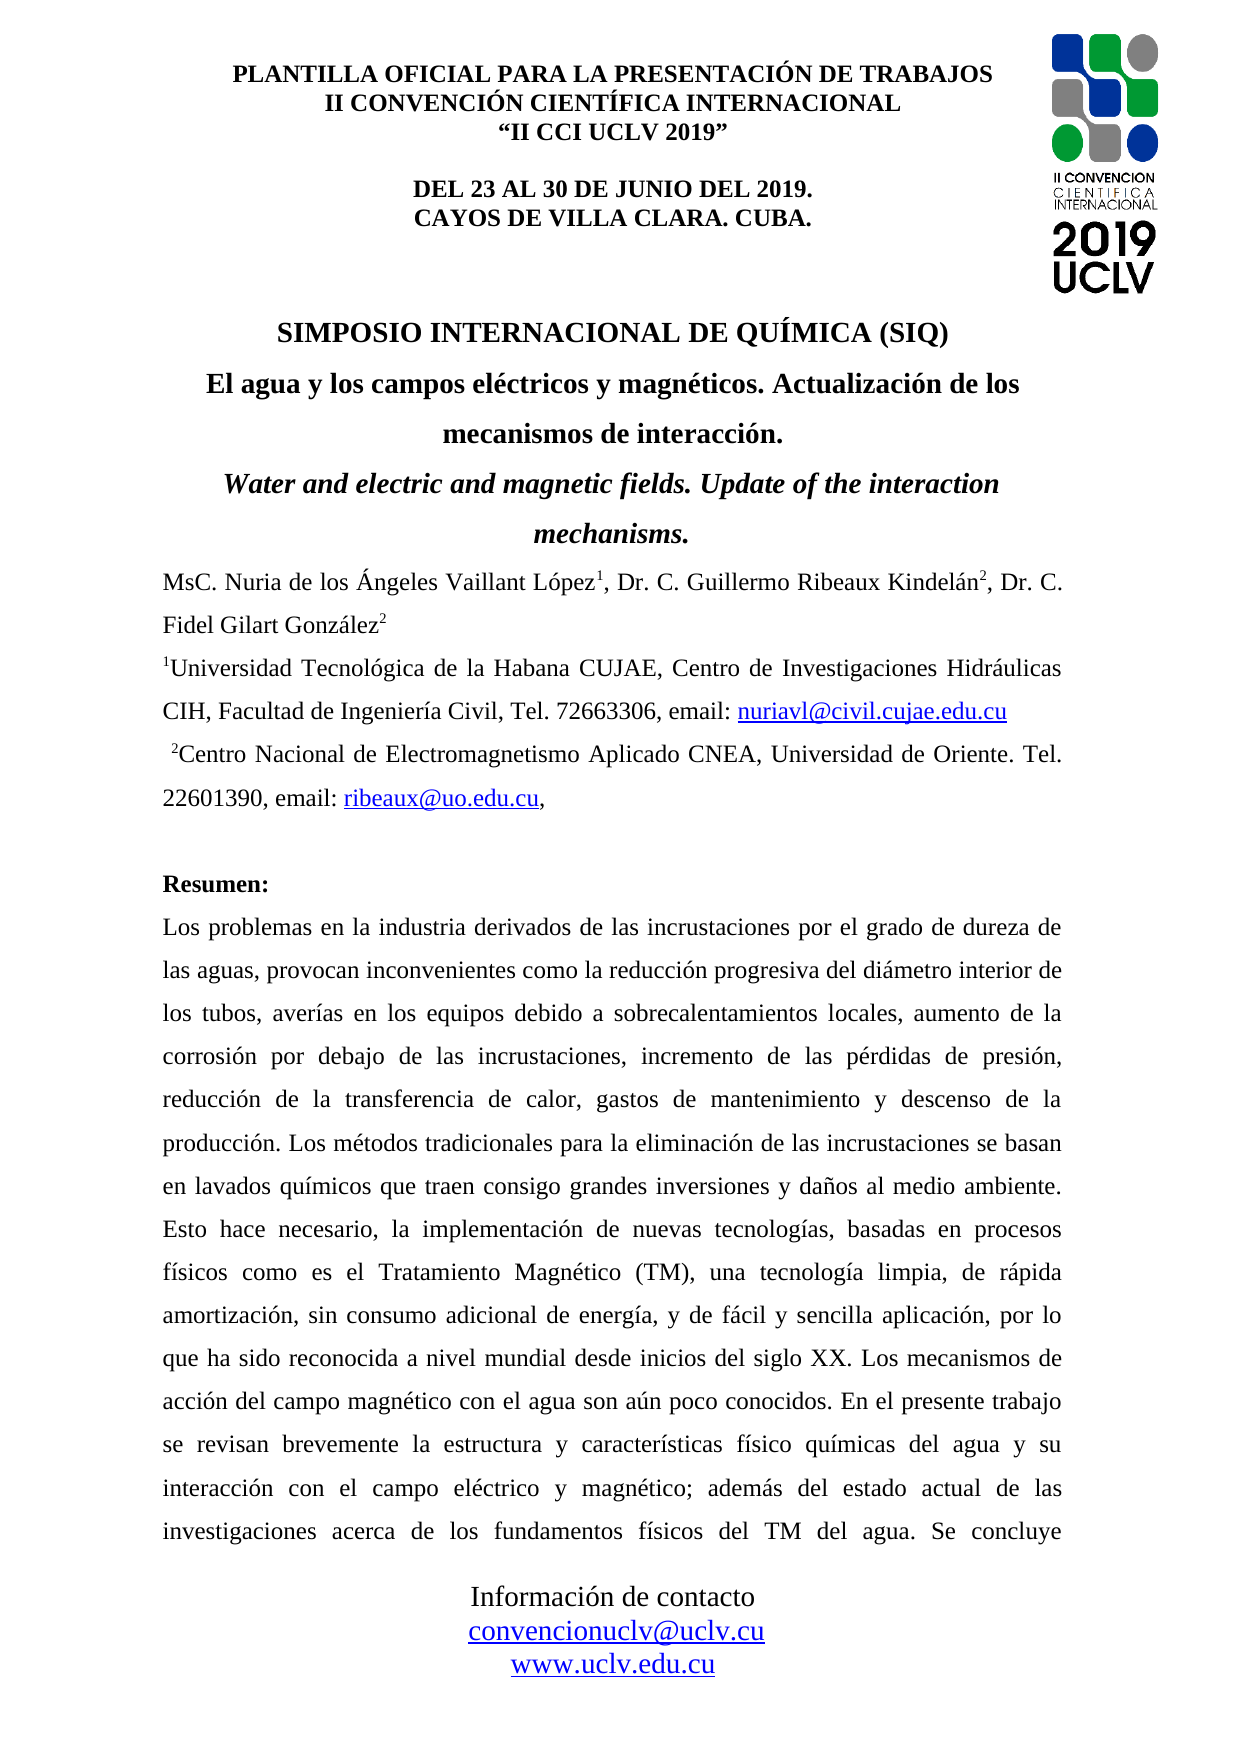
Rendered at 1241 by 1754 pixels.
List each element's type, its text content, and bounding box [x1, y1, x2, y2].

text 1Universidad Tecnológica de la Habana CUJAE, Centro de Investigaciones Hidráulicas CIH, Facultad de Ingeniería Civil, Tel. 72663306, email: nuriavl@civil.cujae.edu.cu [162, 653, 1063, 725]
text MsC. Nuria de los Ángeles Vaillant López1, Dr. C. Guillermo Ribeaux Kindelán2, Dr. C. Fidel Gilart González2 [162, 567, 1063, 639]
text 2Centro Nacional de Electromagnetismo Aplicado CNEA, Universidad de Oriente. Tel. 22601390, email: ribeaux@uo.edu.cu, [162, 739, 1063, 811]
picture [1046, 31, 1167, 303]
text Water and electric and magnetic fields. Update of the interaction mechanisms. [162, 466, 1063, 550]
text Resumen: [162, 869, 1063, 898]
text SIMPOSIO INTERNACIONAL DE QUÍMICA (SIQ) [162, 315, 1063, 349]
text El agua y los campos eléctricos y magnéticos. Actualización de los mecanismos de interacción. [162, 366, 1063, 449]
